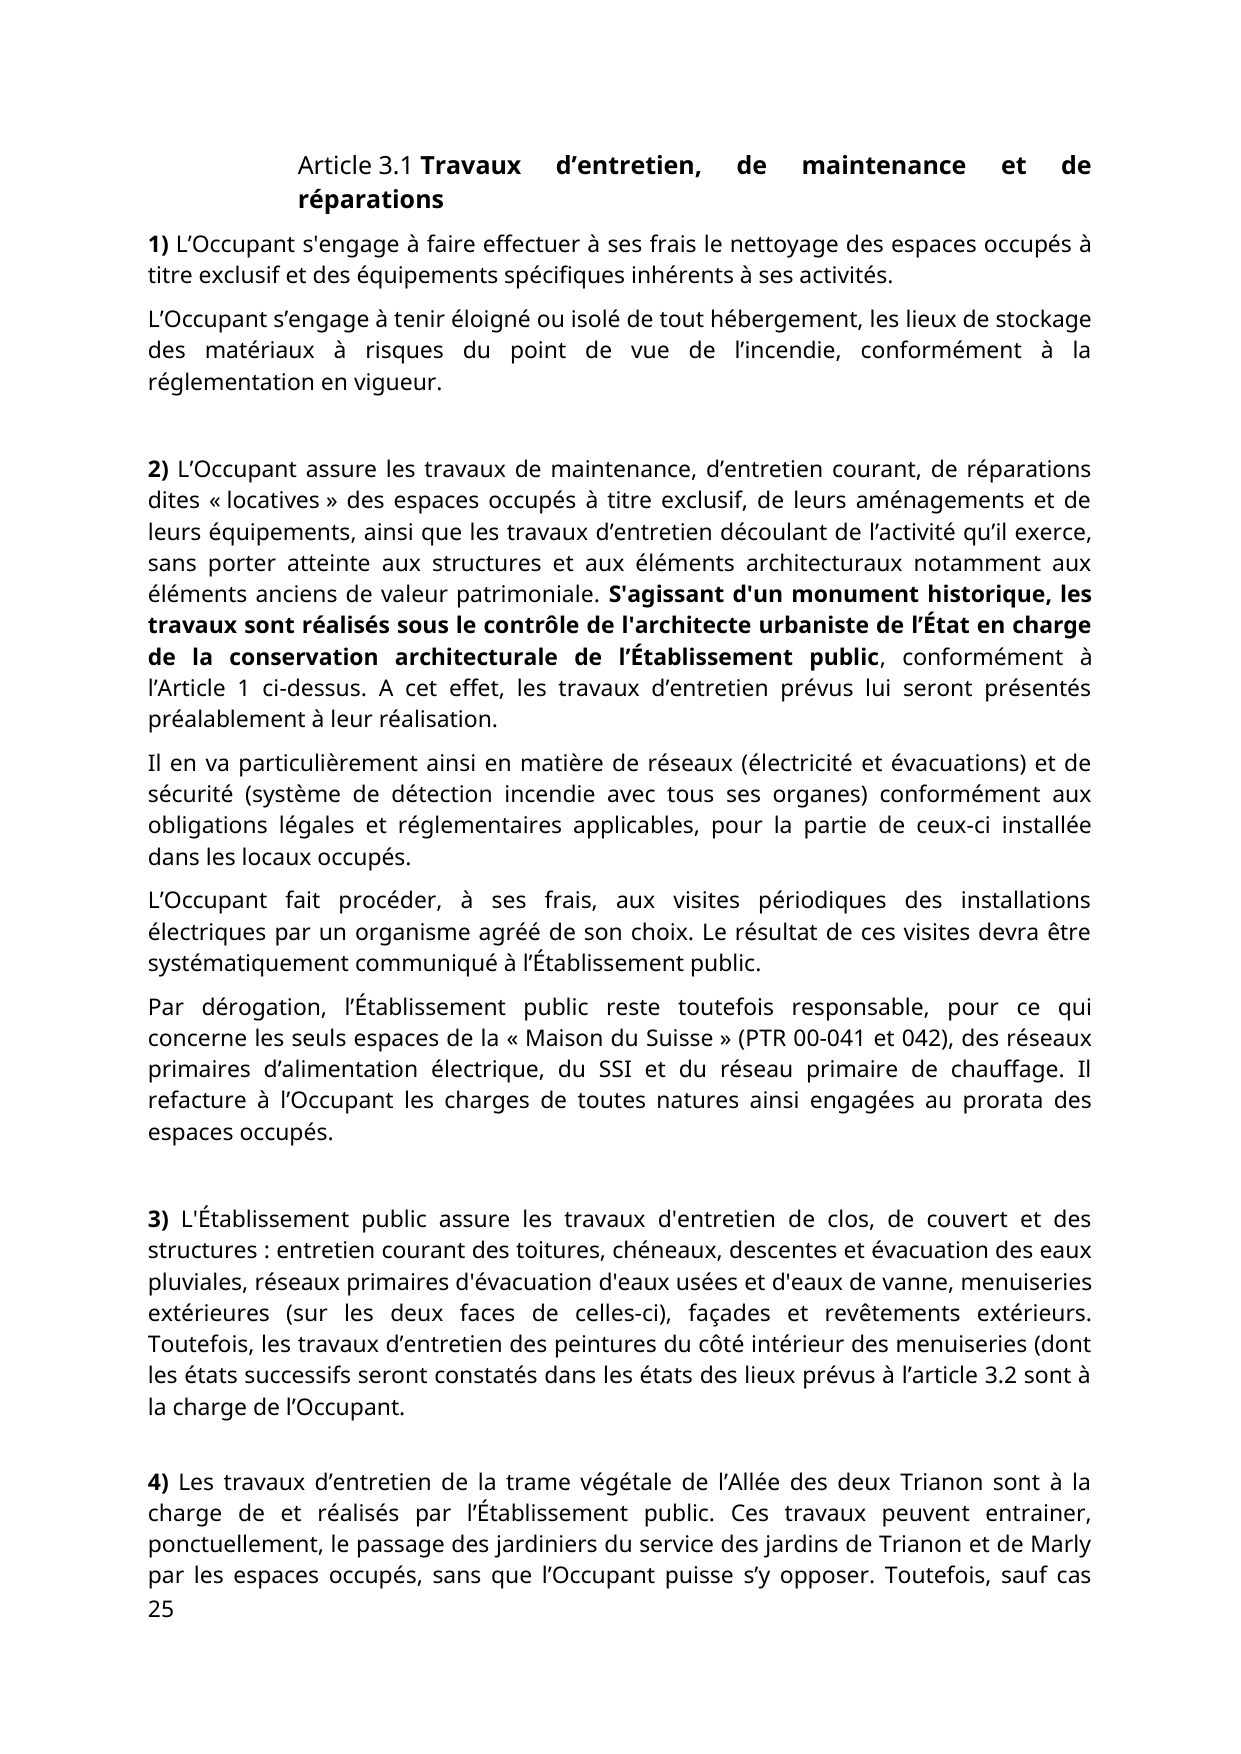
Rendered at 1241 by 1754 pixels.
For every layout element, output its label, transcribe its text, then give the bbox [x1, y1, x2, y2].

text 1) L’Occupant s'engage à faire effectuer à ses frais le nettoyage des espaces occupés à titre exclusif et des équipements spécifiques inhérents à ses activités. [148, 228, 1093, 291]
text 3) L'Établissement public assure les travaux d'entretien de clos, de couvert et des structures : entretien courant des toitures, chéneaux, descentes et évacuation des eaux pluviales, réseaux primaires d'évacuation d'eaux usées et d'eaux de vanne, menuiseries extérieures (sur les deux faces de celles-ci), façades et revêtements extérieurs. Toutefois, les travaux d’entretien des peintures du côté intérieur des menuiseries (dont les états successifs seront constatés dans les états des lieux prévus à l’article 3.2 sont à la charge de l’Occupant. [148, 1203, 1093, 1422]
text L’Occupant s’engage à tenir éloigné ou isolé de tout hébergement, les lieux de stockage des matériaux à risques du point de vue de l’incendie, conformément à la réglementation en vigueur. [148, 303, 1093, 397]
text Par dérogation, l’Établissement public reste toutefois responsable, pour ce qui concerne les seuls espaces de la « Maison du Suisse » (PTR 00-041 et 042), des réseaux primaires d’alimentation électrique, du SSI et du réseau primaire de chauffage. Il refacture à l’Occupant les charges de toutes natures ainsi engagées au prorata des espaces occupés. [148, 991, 1093, 1147]
subtitle Travaux d’entretien, de maintenance et de réparations [298, 148, 1093, 216]
text L’Occupant fait procéder, à ses frais, aux visites périodiques des installations électriques par un organisme agréé de son choix. Le résultat de ces visites devra être systématiquement communiqué à l’Établissement public. [148, 884, 1093, 978]
text 2) L’Occupant assure les travaux de maintenance, d’entretien courant, de réparations dites « locatives » des espaces occupés à titre exclusif, de leurs aménagements et de leurs équipements, ainsi que les travaux d’entretien découlant de l’activité qu’il exerce, sans porter atteinte aux structures et aux éléments architecturaux notamment aux éléments anciens de valeur patrimoniale. S'agissant d'un monument historique, les travaux sont réalisés sous le contrôle de l'architecte urbaniste de l’État en charge de la conservation architecturale de l’Établissement public, conformément à l’Article 9 ci-dessus. A cet effet, les travaux d’entretien prévus lui seront présentés préalablement à leur réalisation. [148, 453, 1093, 734]
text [148, 1466, 1093, 1591]
text Il en va particulièrement ainsi en matière de réseaux (électricité et évacuations) et de sécurité (système de détection incendie avec tous ses organes) conformément aux obligations légales et réglementaires applicables, pour la partie de ceux-ci installée dans les locaux occupés. [148, 747, 1093, 872]
